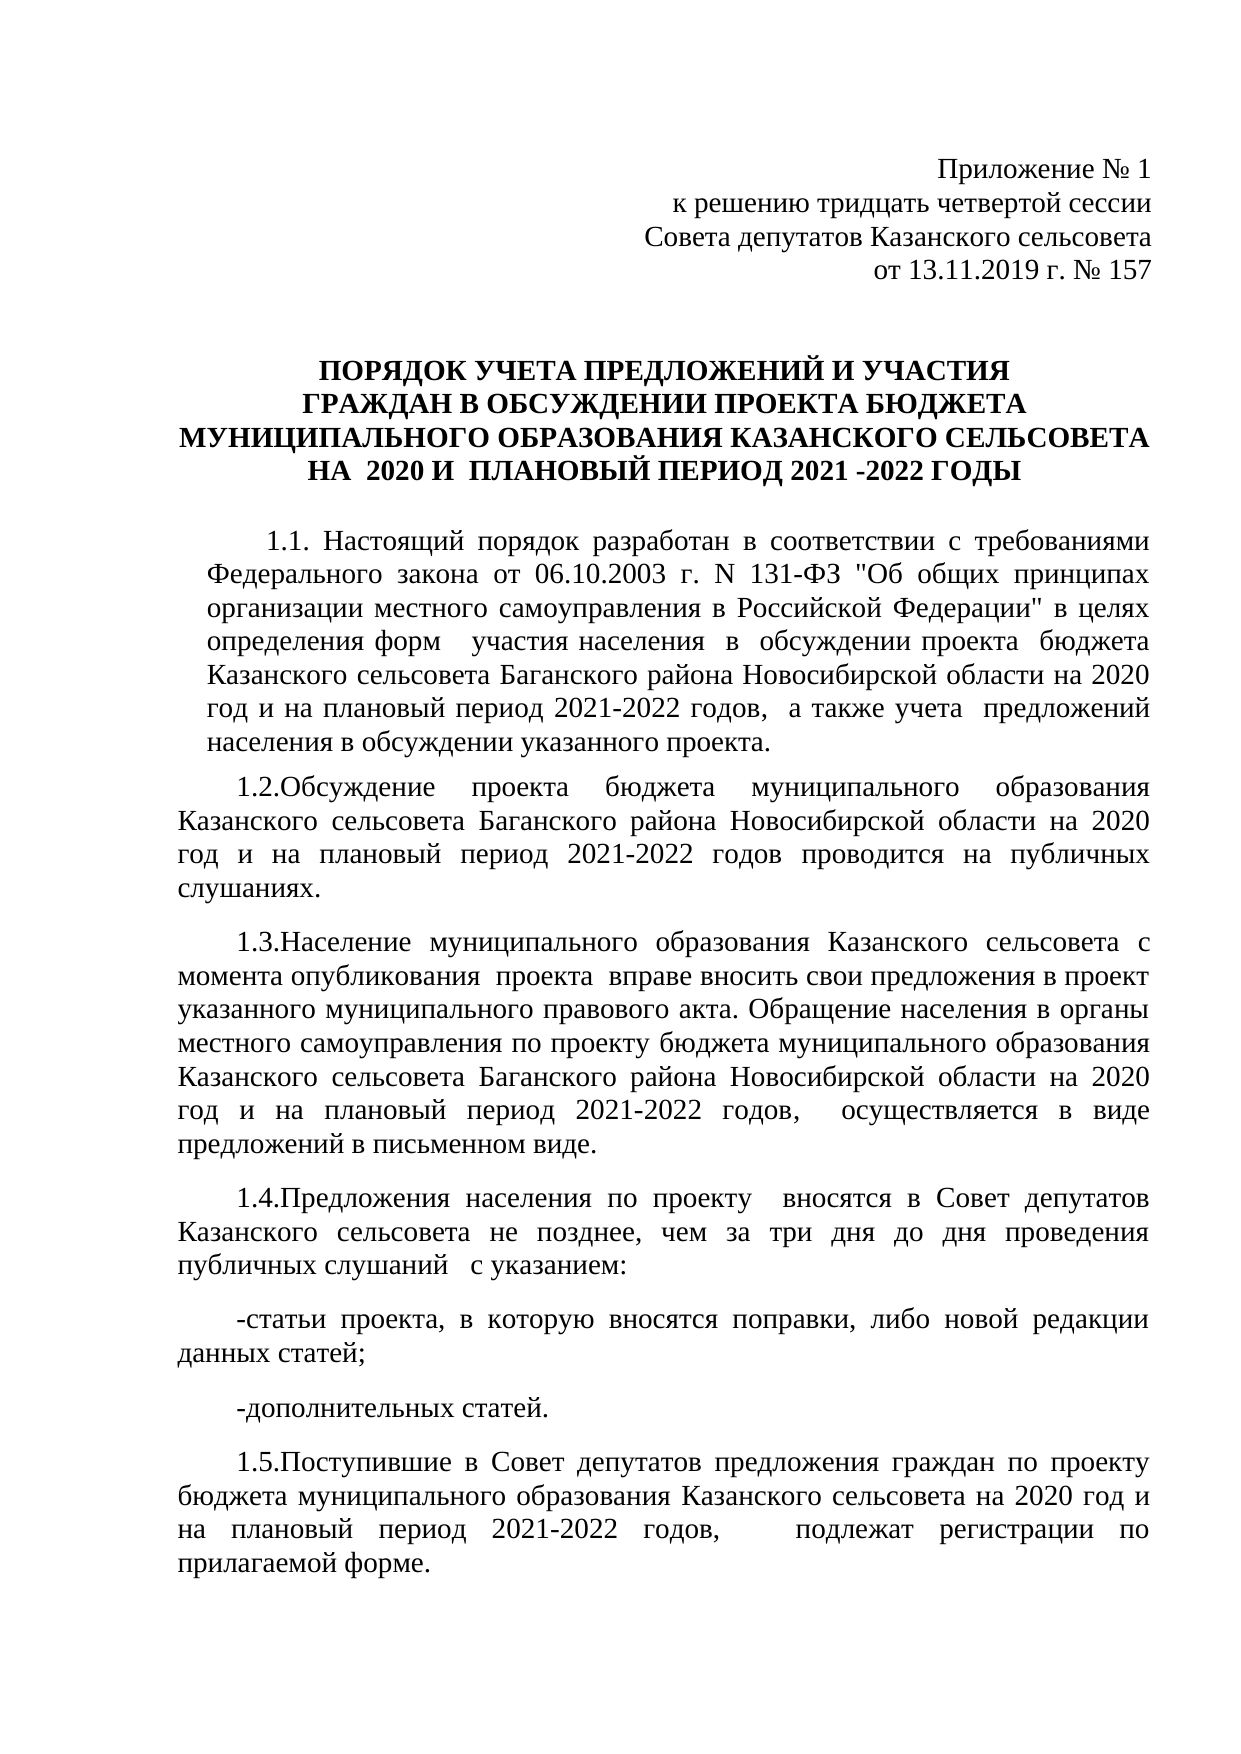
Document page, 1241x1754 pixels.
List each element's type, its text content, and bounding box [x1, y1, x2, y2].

text 1.4.Предложения населения по проекту вносятся в Совет депутатов Казанского сельсовета не позднее, чем за три дня до дня проведения публичных слушаний с указанием: [177, 1181, 1150, 1281]
text 1.2.Обсуждение проекта бюджета муниципального образования Казанского сельсовета Баганского района Новосибирской области на 2020 год и на плановый период 2021-2022 годов проводится на публичных слушаниях. [177, 770, 1150, 904]
text ПОРЯДОК УЧЕТА ПРЕДЛОЖЕНИЙ И УЧАСТИЯ [177, 353, 1152, 386]
text -дополнительных статей. [177, 1390, 1150, 1424]
text ГРАЖДАН В ОБСУЖДЕНИИ ПРОЕКТА БЮДЖЕТА МУНИЦИПАЛЬНОГО ОБРАЗОВАНИЯ КАЗАНСКОГО СЕЛЬСОВЕТА НА 2020 И ПЛАНОВЫЙ ПЕРИОД 2021 -2022 ГОДЫ [177, 386, 1152, 487]
text Совета депутатов Казанского сельсовета [177, 219, 1152, 252]
text -статьи проекта, в которую вносятся поправки, либо новой редакции данных статей; [177, 1302, 1150, 1369]
text 1.3.Население муниципального образования Казанского сельсовета с момента опубликования проекта вправе вносить свои предложения в проект указанного муниципального правового акта. Обращение населения в органы местного самоуправления по проекту бюджета муниципального образования Казанского сельсовета Баганского района Новосибирской области на 2020 год и на плановый период 2021-2022 годов, осуществляется в виде предложений в письменном виде. [177, 925, 1150, 1160]
text 1.1. Настоящий порядок разработан в соответствии с требованиями Федерального закона от 06.10.2003 г. N 131-ФЗ "Об общих принципах организации местного самоуправления в Российской Федерации" в целях определения форм участия населения в обсуждении проекта бюджета Казанского сельсовета Баганского района Новосибирской области на 2020 год и на плановый период 2021-2022 годов, а также учета предложений населения в обсуждении указанного проекта. [207, 523, 1151, 757]
text от 13.11.2019 г. № 157 [177, 252, 1152, 286]
text Приложение № 1 [177, 152, 1152, 185]
text к решению тридцать четвертой сессии [177, 185, 1152, 219]
text 1.5.Поступившие в Совет депутатов предложения граждан по проекту бюджета муниципального образования Казанского сельсовета на 2020 год и на плановый период 2021-2022 годов, подлежат регистрации по прилагаемой форме. [177, 1445, 1150, 1579]
